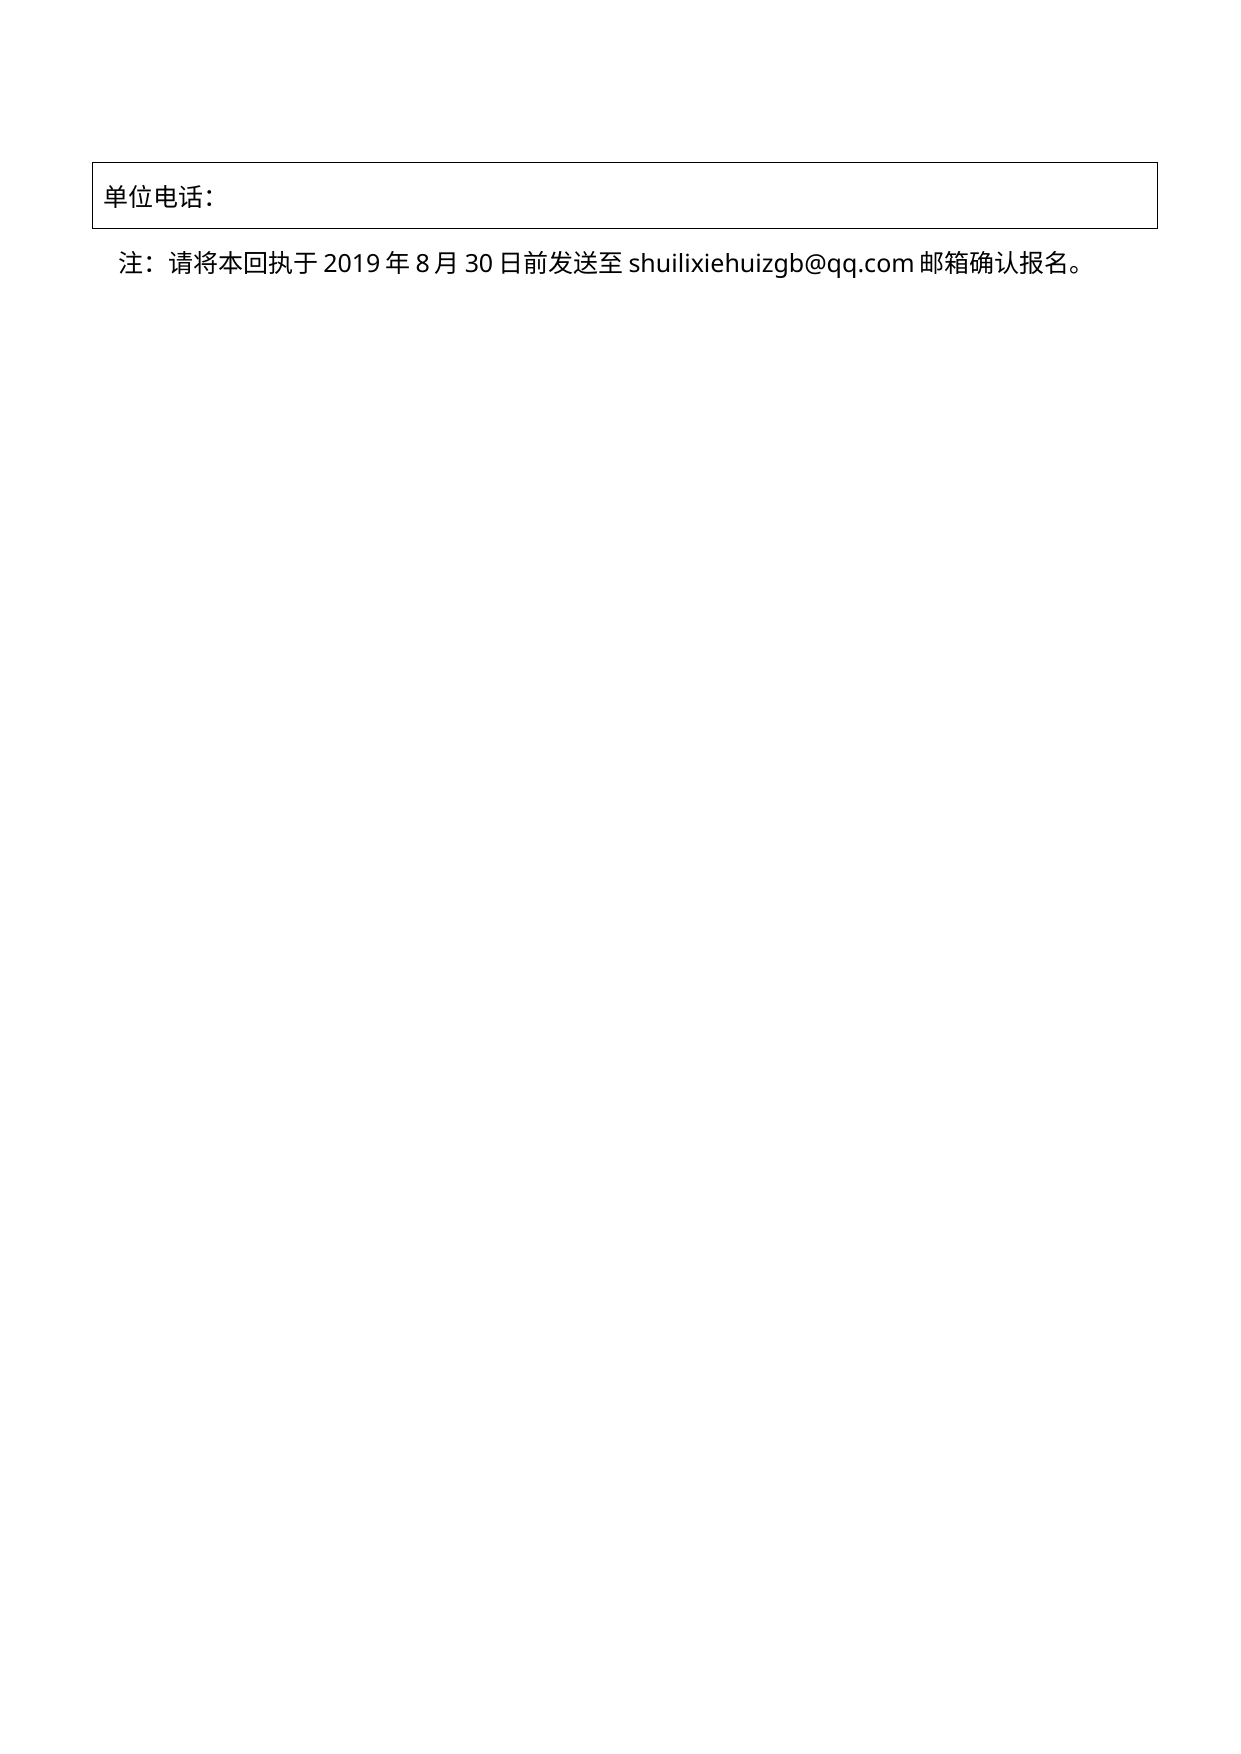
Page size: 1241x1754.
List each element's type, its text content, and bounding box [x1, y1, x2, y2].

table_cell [93, 163, 1157, 228]
text 注：请将本回执于2019年8月30日前发送至shuilixiehuizgb@qq.com邮箱确认报名。 [118, 229, 1122, 294]
